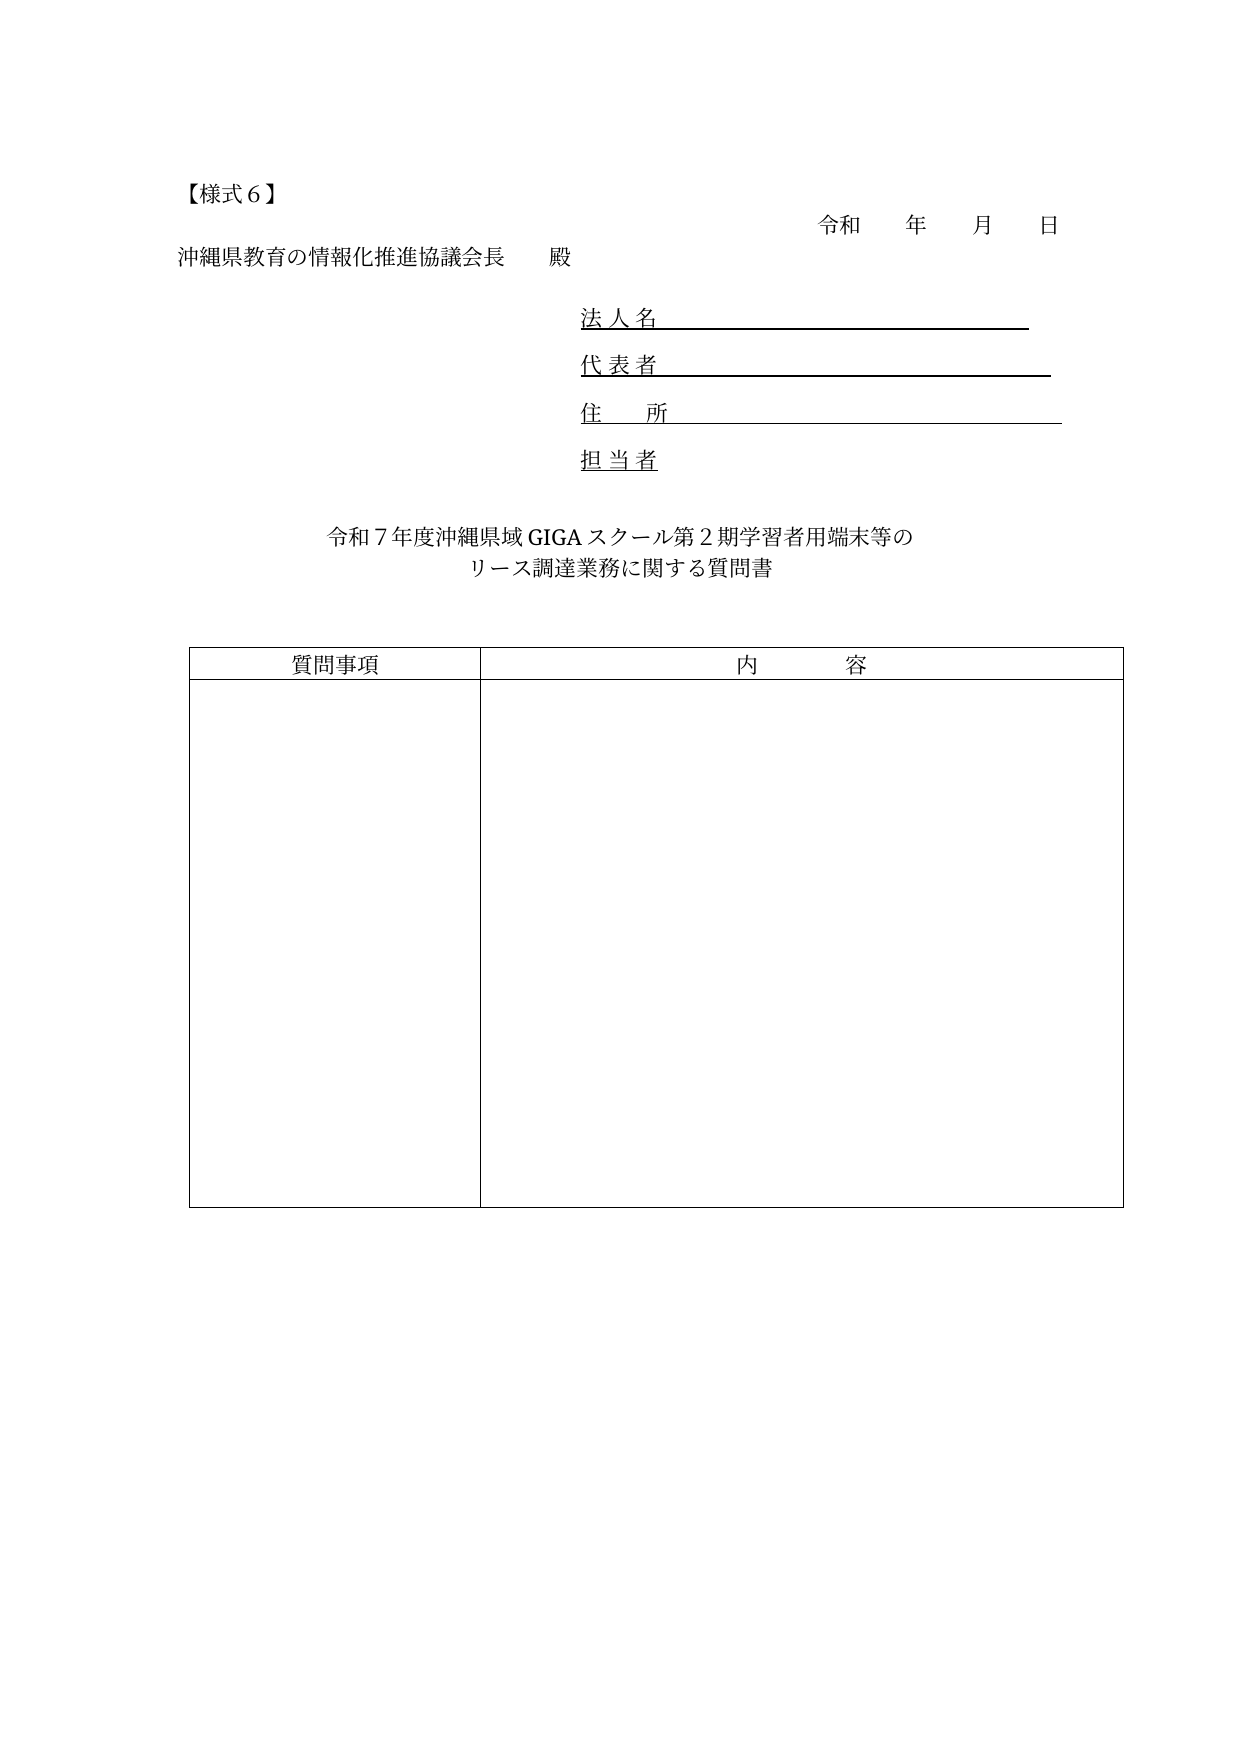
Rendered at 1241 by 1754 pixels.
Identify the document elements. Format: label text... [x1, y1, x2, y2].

text 【様式６】 [177, 177, 1063, 209]
text 令和 年 月 日 沖縄県教育の情報化推進協議会長 殿 [177, 209, 1063, 272]
table_cell [190, 680, 480, 1207]
table_header 質問事項 [190, 648, 480, 679]
text 担 当 者 [177, 443, 1063, 474]
text 代 表 者 [177, 348, 1063, 380]
table_cell [481, 680, 1123, 1207]
table_header 内 容 [481, 648, 1123, 679]
text 令和７年度沖縄県域GIGAスクール第２期学習者用端末等の [177, 520, 1063, 551]
text 住 所 [177, 396, 1063, 427]
text 法 人 名 [177, 301, 1063, 333]
text リース調達業務に関する質問書 [177, 551, 1063, 583]
